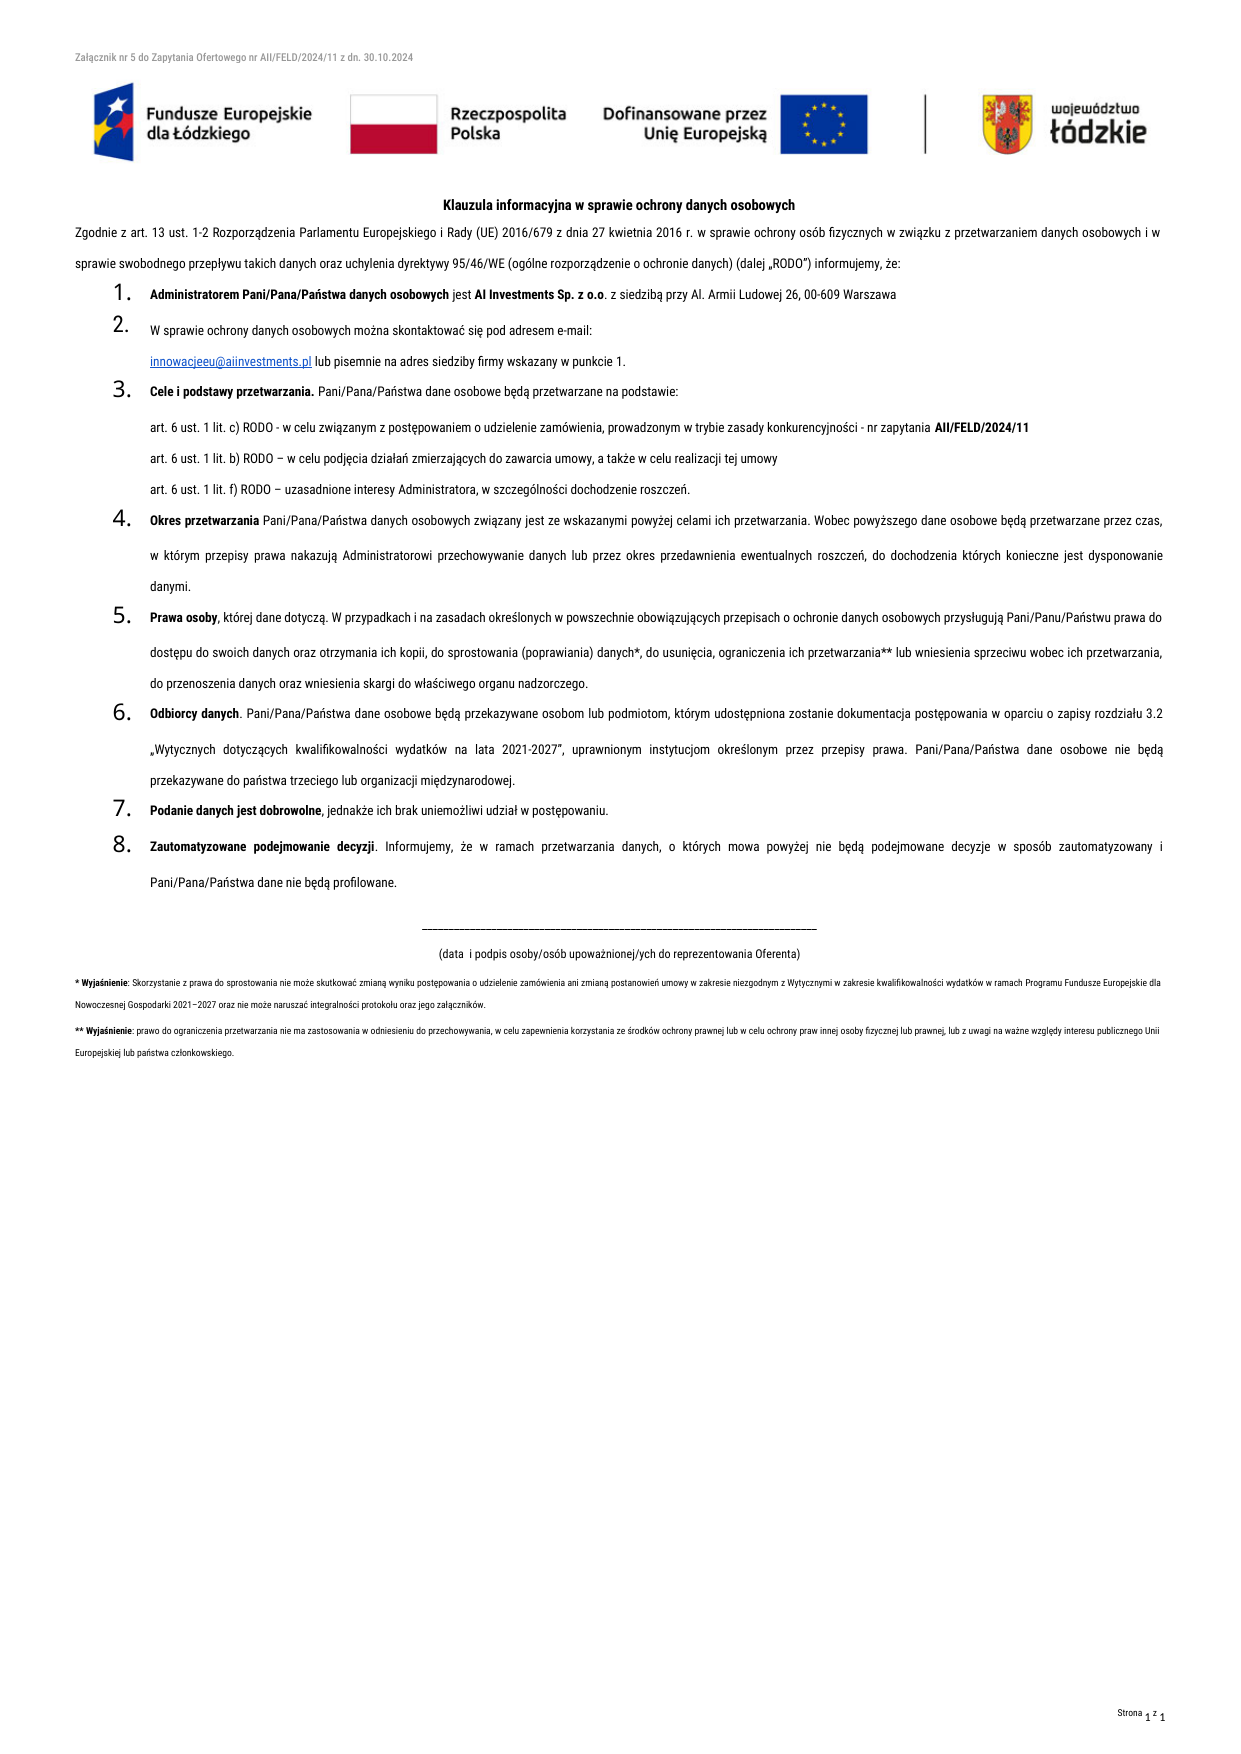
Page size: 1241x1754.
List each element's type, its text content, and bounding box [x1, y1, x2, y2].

text __________________________________________________________________________ [75, 906, 1164, 933]
text (data i podpis osoby/osób upoważnionej/ych do reprezentowania Oferenta) [75, 937, 1164, 961]
list Podanie danych jest dobrowolne, jednakże ich brak uniemożliwi udział w postępowaniu. [112, 792, 1164, 823]
list Administratorem Pani/Pana/Państwa danych osobowych jest AI Investments Sp. z o.o. z siedzibą przy Al. Armii Ludowej 26, 00-609 Warszawa [112, 276, 1163, 307]
list Prawa osoby, której dane dotyczą. W przypadkach i na zasadach określonych w powszechnie obowiązujących przepisach o ochronie danych osobowych przysługują Pani/Panu/Państwu prawa do dostępu do swoich danych oraz otrzymania ich kopii, do sprostowania (poprawiania) danych*, do usunięcia, ograniczenia ich przetwarzania** lub wniesienia sprzeciwu wobec ich przetwarzania, do przenoszenia danych oraz wniesienia skargi do właściwego organu nadzorczego. [112, 598, 1164, 691]
text ** Wyjaśnienie: prawo do ograniczenia przetwarzania nie ma zastosowania w odniesieniu do przechowywania, w celu zapewnienia korzystania ze środków ochrony prawnej lub w celu ochrony praw innej osoby fizycznej lub prawnej, lub z uwagi na ważne względy interesu publicznego Unii Europejskiej lub państwa członkowskiego. [75, 1017, 1164, 1059]
text art. 6 ust. 1 lit. f) RODO – uzasadnione interesy Administratora, w szczególności dochodzenie roszczeń. [150, 471, 1165, 498]
picture [75, 63, 1166, 181]
text Klauzula informacyjna w sprawie ochrony danych osobowych [75, 184, 1163, 214]
list Okres przetwarzania Pani/Pana/Państwa danych osobowych związany jest ze wskazanymi powyżej celami ich przetwarzania. Wobec powyższego dane osobowe będą przetwarzane przez czas, w którym przepisy prawa nakazują Administratorowi przechowywanie danych lub przez okres przedawnienia ewentualnych roszczeń, do dochodzenia których konieczne jest dysponowanie danymi. [112, 502, 1164, 594]
list Zautomatyzowane podejmowanie decyzji. Informujemy, że w ramach przetwarzania danych, o których mowa powyżej nie będą podejmowane decyzje w sposób zautomatyzowany i Pani/Pana/Państwa dane nie będą profilowane. [112, 828, 1164, 890]
text art. 6 ust. 1 lit. b) RODO – w celu podjęcia działań zmierzających do zawarcia umowy, a także w celu realizacji tej umowy [150, 440, 1161, 467]
list W sprawie ochrony danych osobowych można skontaktować się pod adresem e-mail: [112, 312, 1165, 338]
list Odbiorcy danych. Pani/Pana/Państwa dane osobowe będą przekazywane osobom lub podmiotom, którym udostępniona zostanie dokumentacja postępowania w oparciu o zapisy rozdziału 3.2 „Wytycznych dotyczących kwalifikowalności wydatków na lata 2021-2027”, uprawnionym instytucjom określonym przez przepisy prawa. Pani/Pana/Państwa dane osobowe nie będą przekazywane do państwa trzeciego lub organizacji międzynarodowej. [112, 695, 1164, 788]
list Cele i podstawy przetwarzania. Pani/Pana/Państwa dane osobowe będą przetwarzane na podstawie: [112, 373, 1165, 404]
text Zgodnie z art. 13 ust. 1-2 Rozporządzenia Parlamentu Europejskiego i Rady (UE) 2016/679 z dnia 27 kwietnia 2016 r. w sprawie ochrony osób fizycznych w związku z przetwarzaniem danych osobowych i w sprawie swobodnego przepływu takich danych oraz uchylenia dyrektywy 95/46/WE (ogólne rozporządzenie o ochronie danych) (dalej „RODO”) informujemy, że: [75, 214, 1163, 272]
text art. 6 ust. 1 lit. c) RODO - w celu związanym z postępowaniem o udzielenie zamówienia, prowadzonym w trybie zasady konkurencyjności - nr zapytania AII/FELD/2024/11 [150, 409, 1163, 436]
text * Wyjaśnienie: Skorzystanie z prawa do sprostowania nie może skutkować zmianą wyniku postępowania o udzielenie zamówienia ani zmianą postanowień umowy w zakresie niezgodnym z Wytycznymi w zakresie kwalifikowalności wydatków w ramach Programu Fundusze Europejskie dla Nowoczesnej Gospodarki 2021–2027 oraz nie może naruszać integralności protokołu oraz jego załączników. [75, 969, 1164, 1011]
text innowacjeeu@aiinvestments.pl lub pisemnie na adres siedziby firmy wskazany w punkcie 1. [150, 342, 1165, 369]
